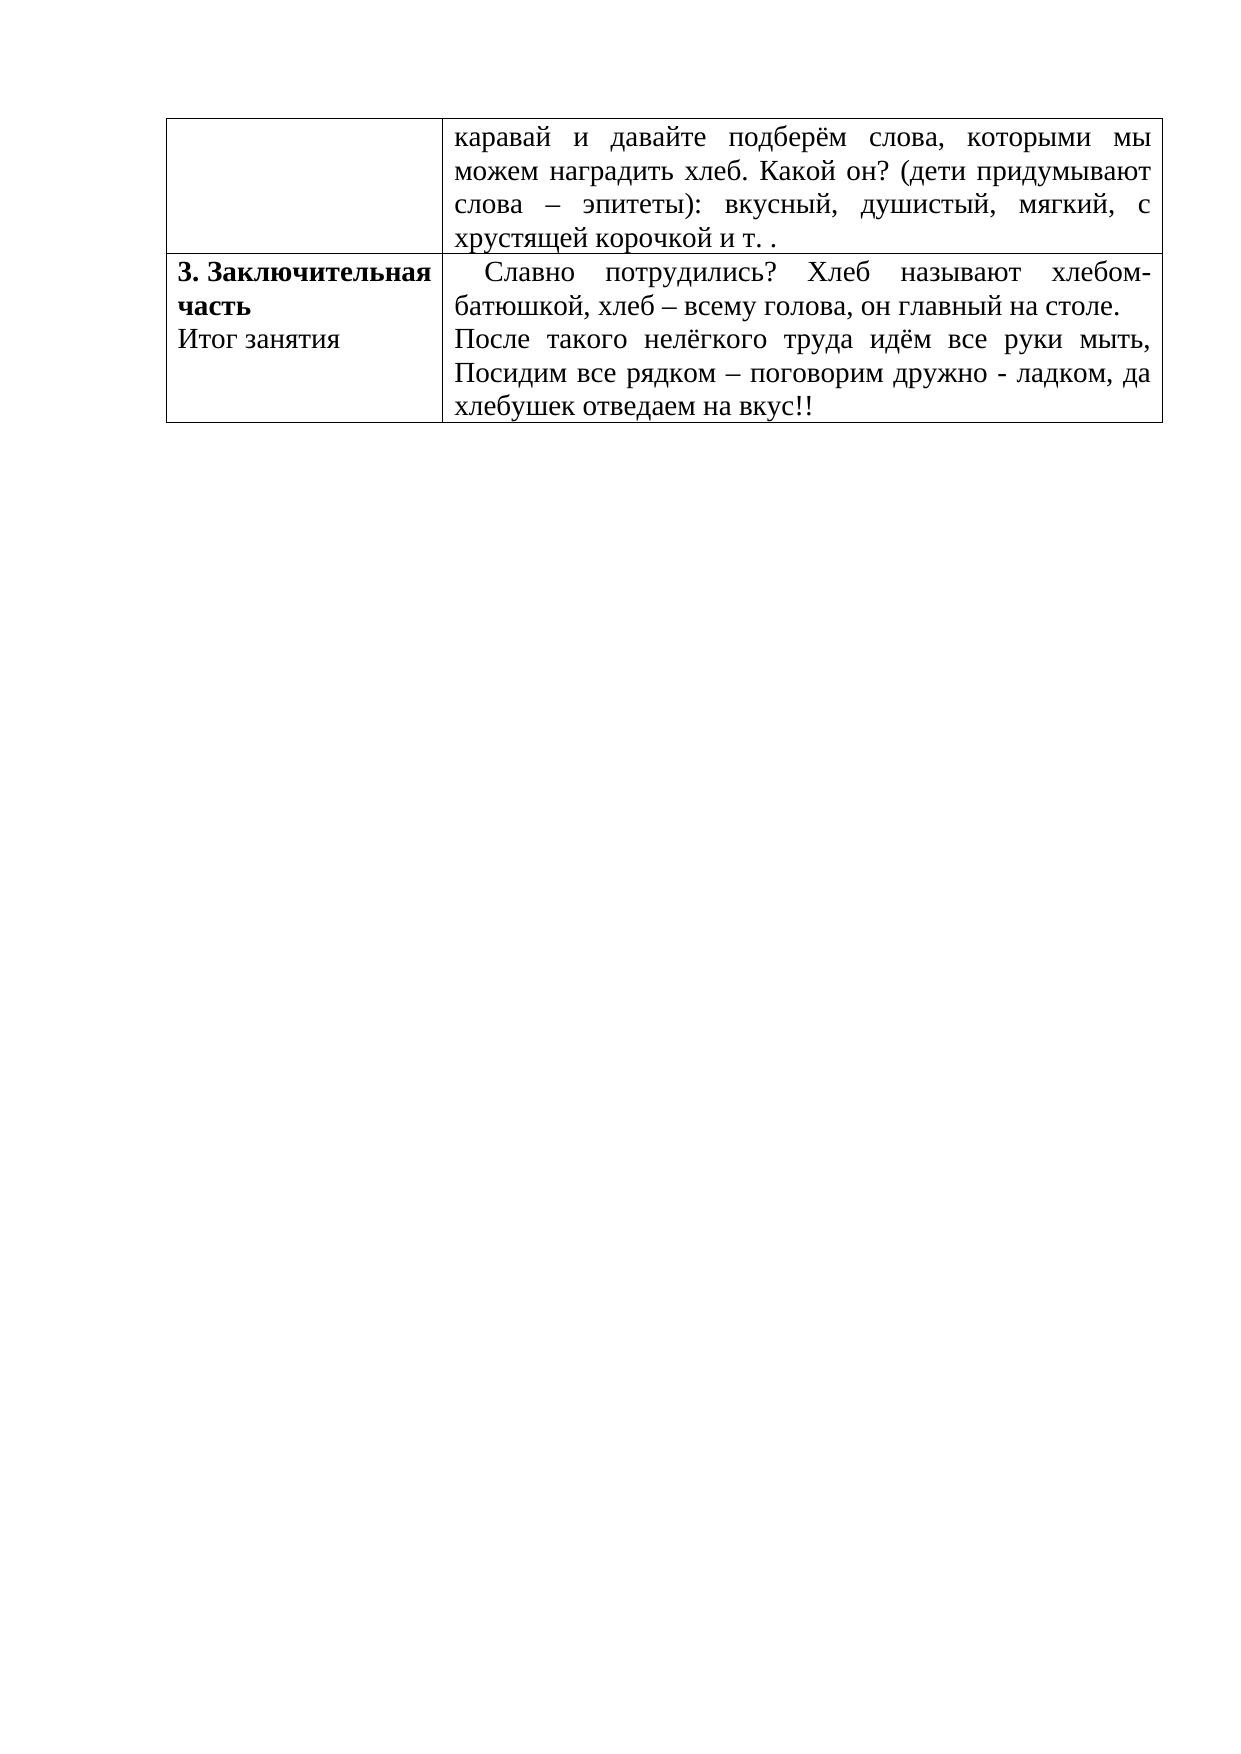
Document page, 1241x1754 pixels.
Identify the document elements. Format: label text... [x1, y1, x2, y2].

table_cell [443, 119, 1162, 253]
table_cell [167, 119, 442, 253]
table_cell Славно потрудились? Хлеб называют хлебом-батюшкой, хлеб – всему голова, он главный на столе. После такого нелёгкого труда идём все руки мыть, Посидим все рядком – поговорим дружно - ладком, да хлебушек отведаем на вкус!! [443, 254, 1162, 422]
table_cell 3. Заключительная часть Итог занятия [167, 254, 442, 422]
